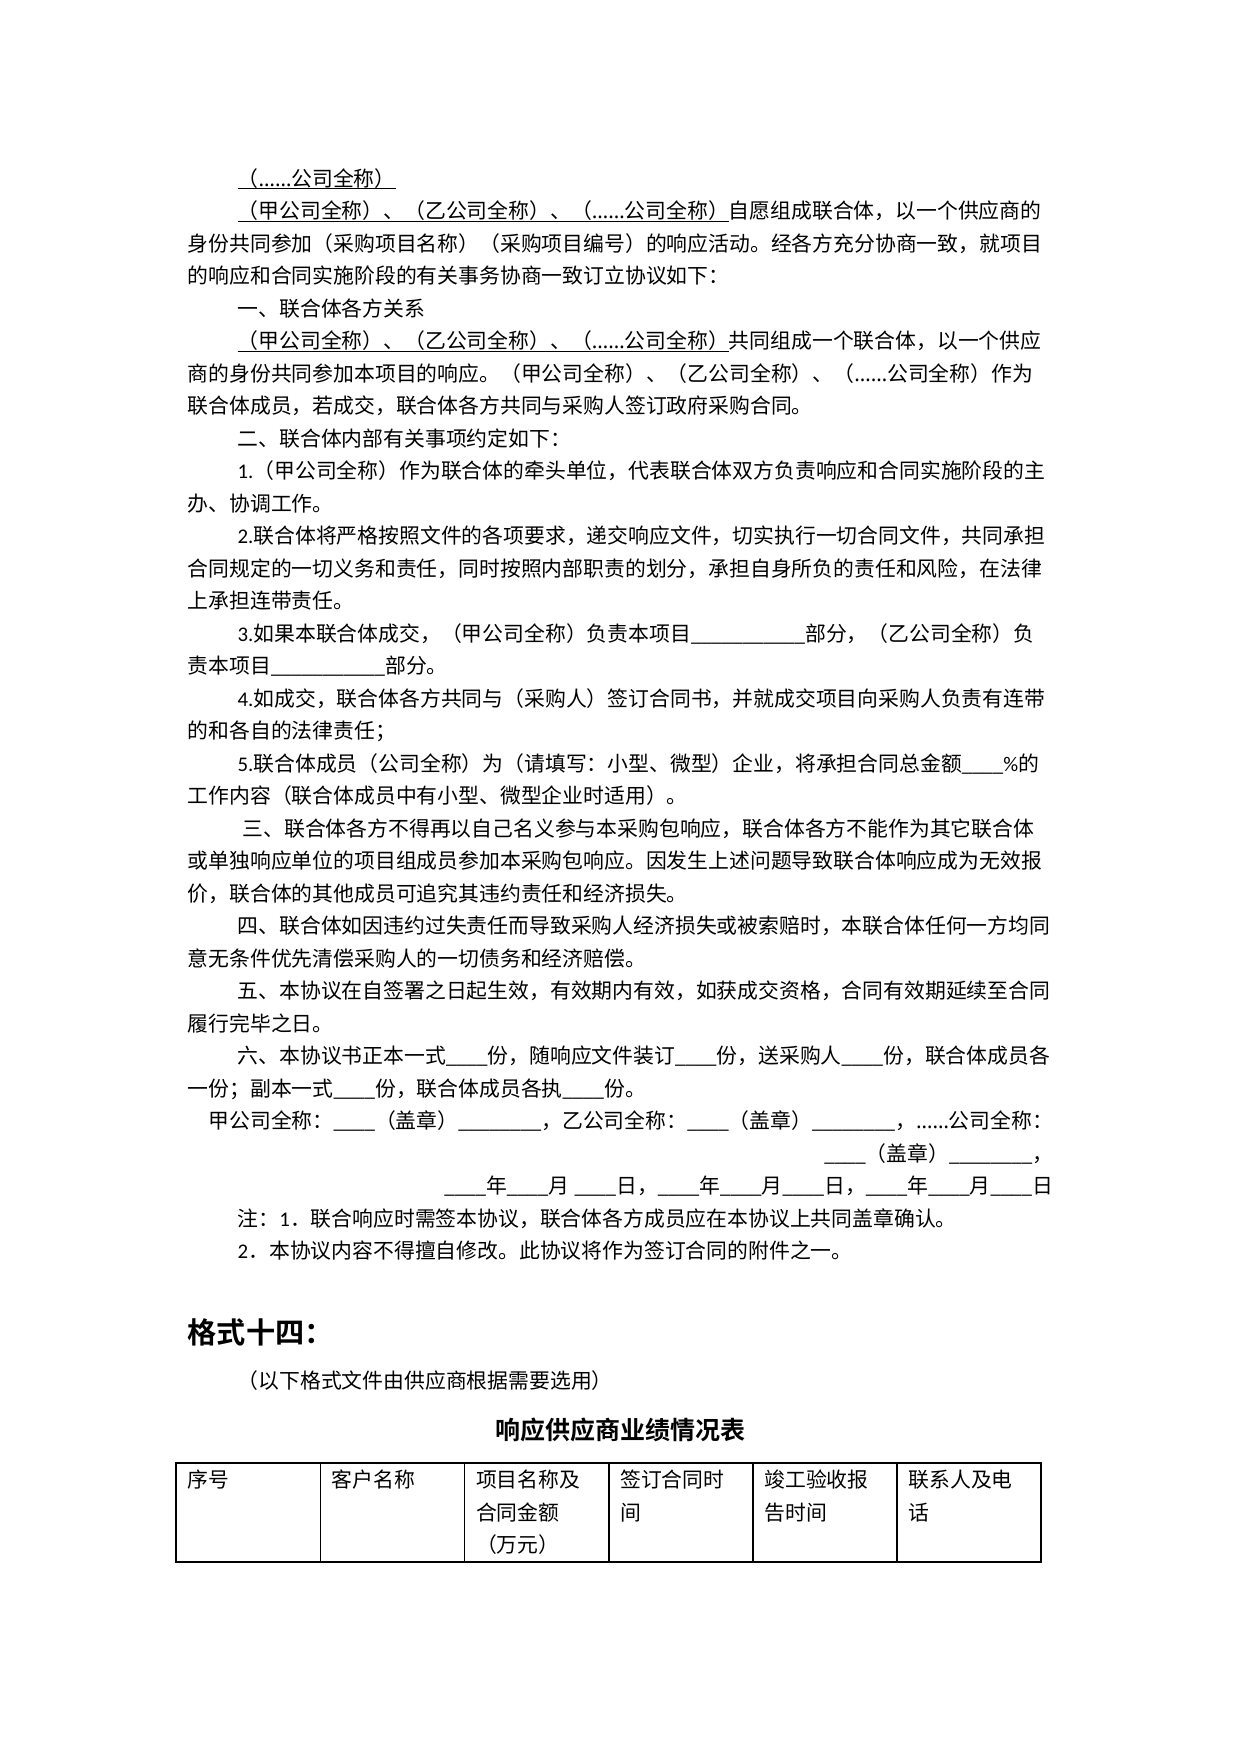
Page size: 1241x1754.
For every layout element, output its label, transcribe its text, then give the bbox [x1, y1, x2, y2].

text 注：1．联合响应时需签本协议，联合体各方成员应在本协议上共同盖章确认。 [187, 1202, 1053, 1234]
text （甲公司全称）、（乙公司全称）、（……公司全称）共同组成一个联合体，以一个供应商的身份共同参加本项目的响应。（甲公司全称）、（乙公司全称）、（……公司全称）作为联合体成员，若成交，联合体各方共同与采购人签订政府采购合同。 [187, 324, 1053, 422]
table_header 签订合同时间 [610, 1464, 752, 1561]
text （甲公司全称）、（乙公司全称）、（……公司全称）自愿组成联合体，以一个供应商的身份共同参加（采购项目名称）（采购项目编号）的响应活动。经各方充分协商一致，就项目的响应和合同实施阶段的有关事务协商一致订立协议如下： [187, 194, 1053, 292]
text 一、联合体各方关系 [187, 292, 1053, 324]
text ____年____月 ____日，____年____月____日，____年____月____日 [187, 1169, 1053, 1202]
text 4.如成交，联合体各方共同与（采购人）签订合同书，并就成交项目向采购人负责有连带的和各自的法律责任； [187, 682, 1053, 747]
text 1.（甲公司全称）作为联合体的牵头单位，代表联合体双方负责响应和合同实施阶段的主办、协调工作。 [187, 454, 1053, 519]
table_header 序号 [177, 1464, 320, 1561]
text 三、联合体各方不得再以自己名义参与本采购包响应，联合体各方不能作为其它联合体或单独响应单位的项目组成员参加本采购包响应。因发生上述问题导致联合体响应成为无效报价，联合体的其他成员可追究其违约责任和经济损失。 [187, 812, 1053, 909]
text 二、联合体内部有关事项约定如下： [187, 422, 1053, 454]
text （……公司全称） [187, 162, 1053, 194]
table_header 联系人及电话 [898, 1464, 1040, 1561]
text 5.联合体成员（公司全称）为（请填写：小型、微型）企业，将承担合同总金额____%的工作内容（联合体成员中有小型、微型企业时适用）。 [187, 747, 1053, 812]
text 响应供应商业绩情况表 [187, 1397, 1053, 1462]
table_header 竣工验收报告时间 [754, 1464, 896, 1561]
table_header 客户名称 [321, 1464, 464, 1561]
text 四、联合体如因违约过失责任而导致采购人经济损失或被索赔时，本联合体任何一方均同意无条件优先清偿采购人的一切债务和经济赔偿。 [187, 909, 1053, 974]
text 五、本协议在自签署之日起生效，有效期内有效，如获成交资格，合同有效期延续至合同履行完毕之日。 [187, 974, 1053, 1039]
text 2．本协议内容不得擅自修改。此协议将作为签订合同的附件之一。 [187, 1234, 1053, 1267]
table_header 项目名称及合同金额（万元） [465, 1464, 608, 1561]
text 六、本协议书正本一式____份，随响应文件装订____份，送采购人____份，联合体成员各一份；副本一式____份，联合体成员各执____份。 [187, 1039, 1053, 1104]
text 格式十四： [187, 1299, 1053, 1364]
text 3.如果本联合体成交，（甲公司全称）负责本项目___________部分，（乙公司全称）负责本项目___________部分。 [187, 617, 1053, 682]
text 2.联合体将严格按照文件的各项要求，递交响应文件，切实执行一切合同文件，共同承担合同规定的一切义务和责任，同时按照内部职责的划分，承担自身所负的责任和风险，在法律上承担连带责任。 [187, 519, 1053, 617]
text （以下格式文件由供应商根据需要选用） [187, 1364, 1053, 1397]
text 甲公司全称：____（盖章）________，乙公司全称：____（盖章）________，……公司全称：____（盖章）________， [187, 1104, 1053, 1169]
